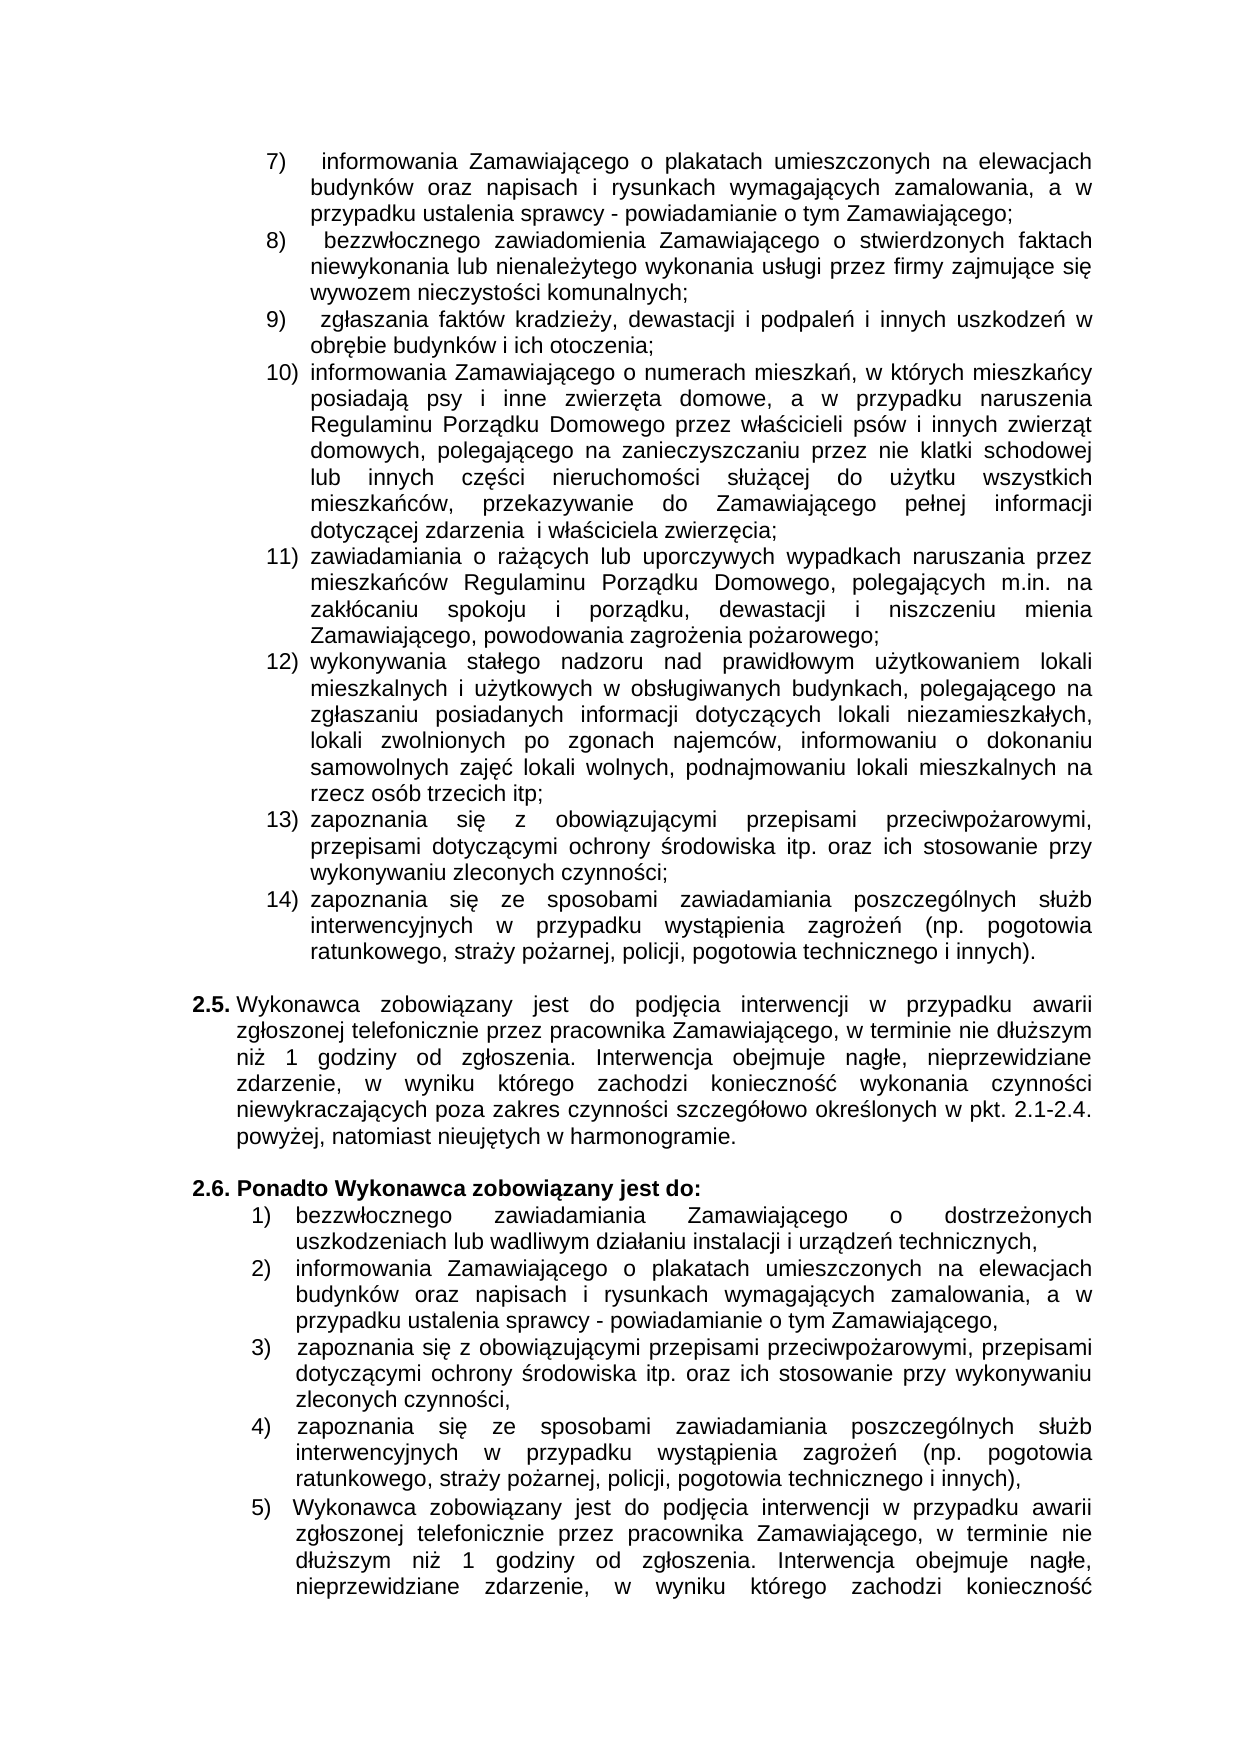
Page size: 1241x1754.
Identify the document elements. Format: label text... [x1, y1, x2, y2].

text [251, 1492, 1093, 1599]
list 2) informowania Zamawiającego o plakatach umieszczonych na elewacjach budynków oraz napisach i rysunkach wymagających zamalowania, a w przypadku ustalenia sprawcy - powiadamianie o tym Zamawiającego, [251, 1254, 1093, 1333]
list 1) bezzwłocznego zawiadamiania Zamawiającego o dostrzeżonych uszkodzeniach lub wadliwym działaniu instalacji i urządzeń technicznych, [251, 1202, 1093, 1254]
list 3) zapoznania się z obowiązującymi przepisami przeciwpożarowymi, przepisami dotyczącymi ochrony środowiska itp. oraz ich stosowanie przy wykonywaniu zleconych czynności, [251, 1333, 1093, 1413]
list zawiadamiania o rażących lub uporczywych wypadkach naruszania przez mieszkańców Regulaminu Porządku Domowego, polegających m.in. na zakłócaniu spokoju i porządku, dewastacji i niszczeniu mienia Zamawiającego, powodowania zagrożenia pożarowego; [266, 543, 1093, 648]
list zgłaszania faktów kradzieży, dewastacji i podpaleń i innych uszkodzeń w obrębie budynków i ich otoczenia; [266, 306, 1093, 358]
list bezzwłocznego zawiadomienia Zamawiającego o stwierdzonych faktach niewykonania lub nienależytego wykonania usługi przez firmy zajmujące się wywozem nieczystości komunalnych; [266, 227, 1093, 306]
list zapoznania się ze sposobami zawiadamiania poszczególnych służb interwencyjnych w przypadku wystąpienia zagrożeń (np. pogotowia ratunkowego, straży pożarnej, policji, pogotowia technicznego i innych). [266, 886, 1093, 964]
text 2.5. Wykonawca zobowiązany jest do podjęcia interwencji w przypadku awarii zgłoszonej telefonicznie przez pracownika Zamawiającego, w terminie nie dłuższym niż 1 godziny od zgłoszenia. Interwencja obejmuje nagłe, nieprzewidziane zdarzenie, w wyniku którego zachodzi konieczność wykonania czynności niewykraczających poza zakres czynności szczegółowo określonych w pkt. 2.1-2.4. powyżej, natomiast nieujętych w harmonogramie. [192, 991, 1093, 1149]
list zapoznania się z obowiązującymi przepisami przeciwpożarowymi, przepisami dotyczącymi ochrony środowiska itp. oraz ich stosowanie przy wykonywaniu zleconych czynności; [266, 806, 1093, 886]
list 4) zapoznania się ze sposobami zawiadamiania poszczególnych służb interwencyjnych w przypadku wystąpienia zagrożeń (np. pogotowia ratunkowego, straży pożarnej, policji, pogotowia technicznego i innych), [251, 1413, 1093, 1492]
list informowania Zamawiającego o numerach mieszkań, w których mieszkańcy posiadają psy i inne zwierzęta domowe, a w przypadku naruszenia Regulaminu Porządku Domowego przez właścicieli psów i innych zwierząt domowych, polegającego na zanieczyszczaniu przez nie klatki schodowej lub innych części nieruchomości służącej do użytku wszystkich mieszkańców, przekazywanie do Zamawiającego pełnej informacji dotyczącej zdarzenia i właściciela zwierzęcia; [266, 358, 1093, 543]
text 2.6. Ponadto Wykonawca zobowiązany jest do: [192, 1175, 1093, 1202]
list informowania Zamawiającego o plakatach umieszczonych na elewacjach budynków oraz napisach i rysunkach wymagających zamalowania, a w przypadku ustalenia sprawcy - powiadamianie o tym Zamawiającego; [266, 148, 1093, 227]
list wykonywania stałego nadzoru nad prawidłowym użytkowaniem lokali mieszkalnych i użytkowych w obsługiwanych budynkach, polegającego na zgłaszaniu posiadanych informacji dotyczących lokali niezamieszkałych, lokali zwolnionych po zgonach najemców, informowaniu o dokonaniu samowolnych zajęć lokali wolnych, podnajmowaniu lokali mieszkalnych na rzecz osób trzecich itp; [266, 648, 1093, 806]
